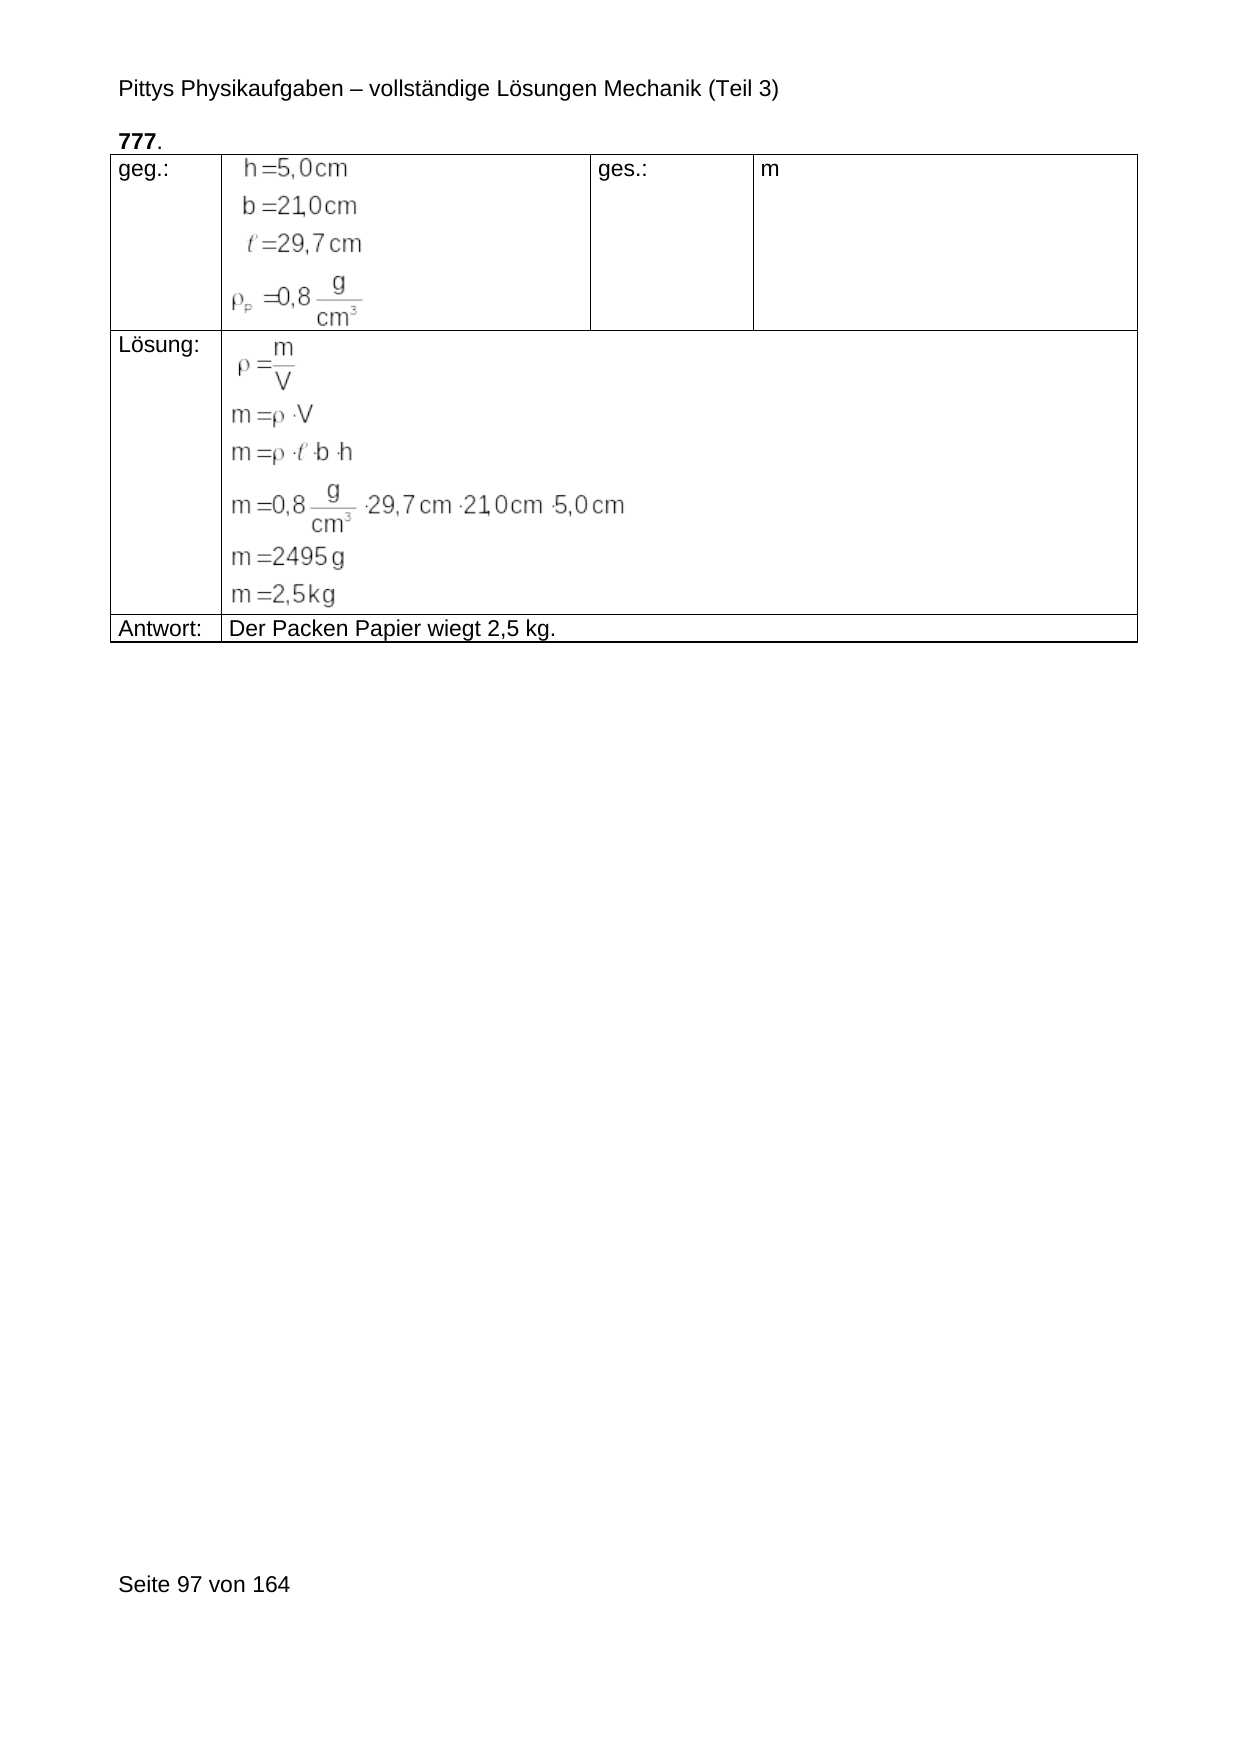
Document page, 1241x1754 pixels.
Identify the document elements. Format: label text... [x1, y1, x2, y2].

table_cell Antwort: [111, 615, 221, 641]
table_header m [754, 155, 1137, 330]
table_header ges.: [591, 155, 753, 330]
table_header [222, 155, 590, 330]
text 777. [118, 128, 1152, 154]
table_cell Lösung: [111, 331, 221, 614]
table_cell [222, 331, 1137, 614]
table_cell Der Packen Papier wiegt 2,5 kg. [222, 615, 1137, 641]
table_header geg.: [111, 155, 221, 330]
